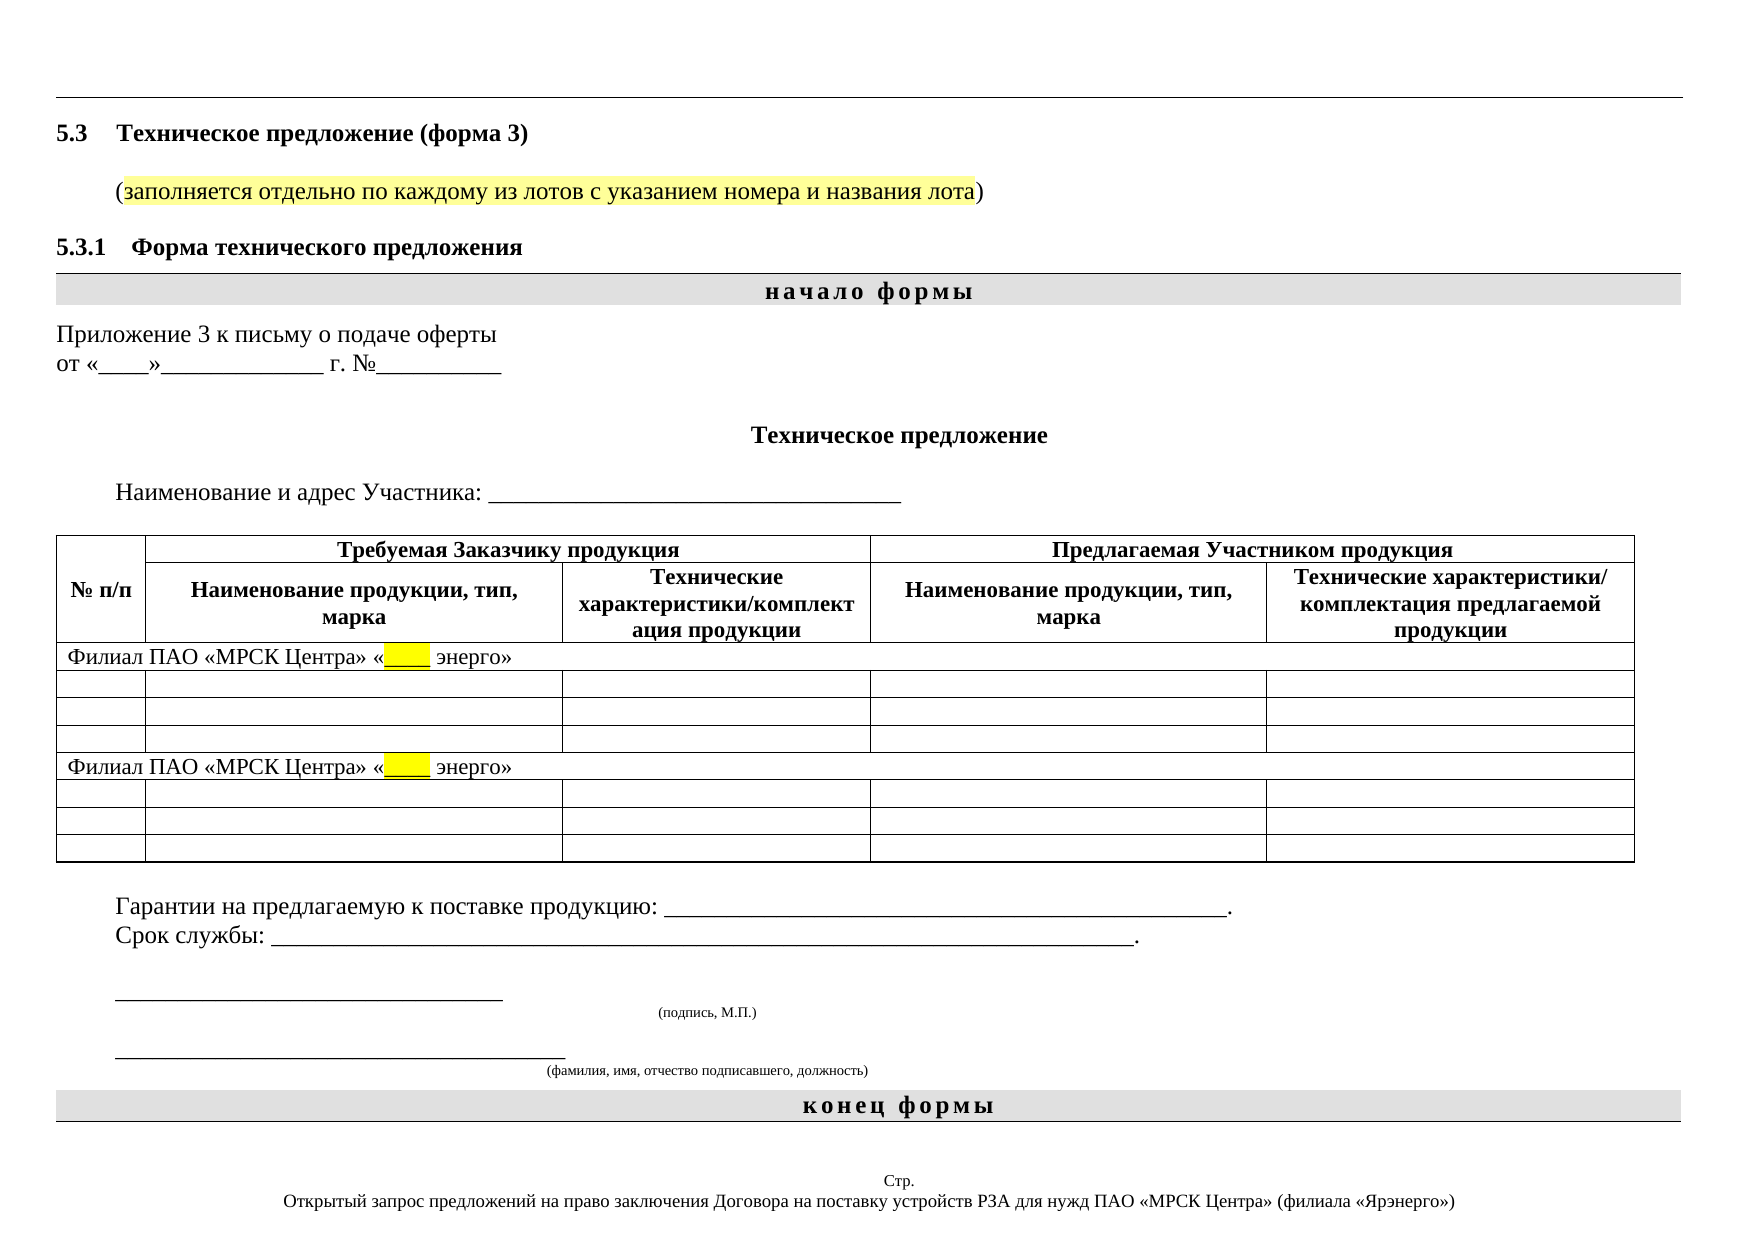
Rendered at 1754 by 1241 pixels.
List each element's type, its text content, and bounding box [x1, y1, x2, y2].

table_cell [146, 726, 562, 752]
table_cell [871, 726, 1266, 752]
text Наименование и адрес Участника: _________________________________ [56, 477, 1683, 506]
table_header Требуемая Заказчику продукция [146, 536, 870, 562]
table_cell [1267, 808, 1634, 834]
table_cell [1267, 835, 1634, 861]
table_cell Наименование продукции, тип, марка [146, 563, 562, 642]
table_cell [1267, 671, 1634, 697]
table_cell Филиал ПАО «МРСК Центра» «____ энерго» [57, 753, 384, 779]
table_cell [57, 835, 145, 861]
subtitle Техническое предложение (форма 3) [56, 118, 1683, 147]
text Техническое предложение [56, 420, 1683, 448]
table_cell [57, 671, 145, 697]
table_header № п/п [57, 536, 145, 642]
text ____________________________________ [56, 1033, 1683, 1061]
table_cell [563, 835, 870, 861]
table_cell [146, 835, 562, 861]
table_cell [146, 671, 562, 697]
table_cell Филиал ПАО «МРСК Центра» «____ энерго» [57, 643, 384, 670]
table_cell [146, 698, 562, 724]
table_cell [146, 808, 562, 834]
table_cell [563, 808, 870, 834]
table_cell Наименование продукции, тип, марка [871, 563, 1266, 642]
table_cell [57, 780, 145, 807]
table_cell [871, 835, 1266, 861]
text Гарантии на предлагаемую к поставке продукцию: _____________________________________________. [56, 891, 1683, 920]
text (заполняется отдельно по каждому из лотов с указанием номера и названия лота) [975, 176, 1683, 205]
table_cell [1267, 726, 1634, 752]
table_cell [871, 671, 1266, 697]
table_cell [1267, 780, 1634, 807]
table_cell [57, 698, 145, 724]
table_cell [146, 780, 562, 807]
text начало формы [56, 274, 1681, 305]
text _______________________________ [56, 975, 1683, 1004]
subtitle Форма технического предложения [56, 232, 1683, 260]
table_cell Технические характеристики/комплектация продукции [563, 563, 870, 642]
table_cell [563, 726, 870, 752]
table_cell [563, 698, 870, 724]
text Срок службы: _____________________________________________________________________. [56, 920, 1683, 949]
table_cell Филиал ПАО «МРСК Центра» «____ энерго» [430, 643, 1634, 670]
table_cell [563, 780, 870, 807]
table_header Предлагаемая Участником продукция [871, 536, 1634, 562]
table_cell [1267, 698, 1634, 724]
table_cell [871, 780, 1266, 807]
table_cell [563, 671, 870, 697]
table_cell [57, 808, 145, 834]
text (фамилия, имя, отчество подписавшего, должность) [56, 1061, 1299, 1090]
table_cell Технические характеристики/ комплектация предлагаемой продукции [1267, 563, 1634, 642]
table_cell [871, 698, 1266, 724]
table_cell [871, 808, 1266, 834]
text (подпись, М.П.) [56, 1004, 1299, 1033]
text конец формы [56, 1090, 1681, 1121]
table_cell [57, 726, 145, 752]
text Приложение 3 к письму о подаче оферты от «____»_____________ г. №__________ [56, 319, 1683, 377]
table_cell Филиал ПАО «МРСК Центра» «____ энерго» [430, 753, 1634, 779]
